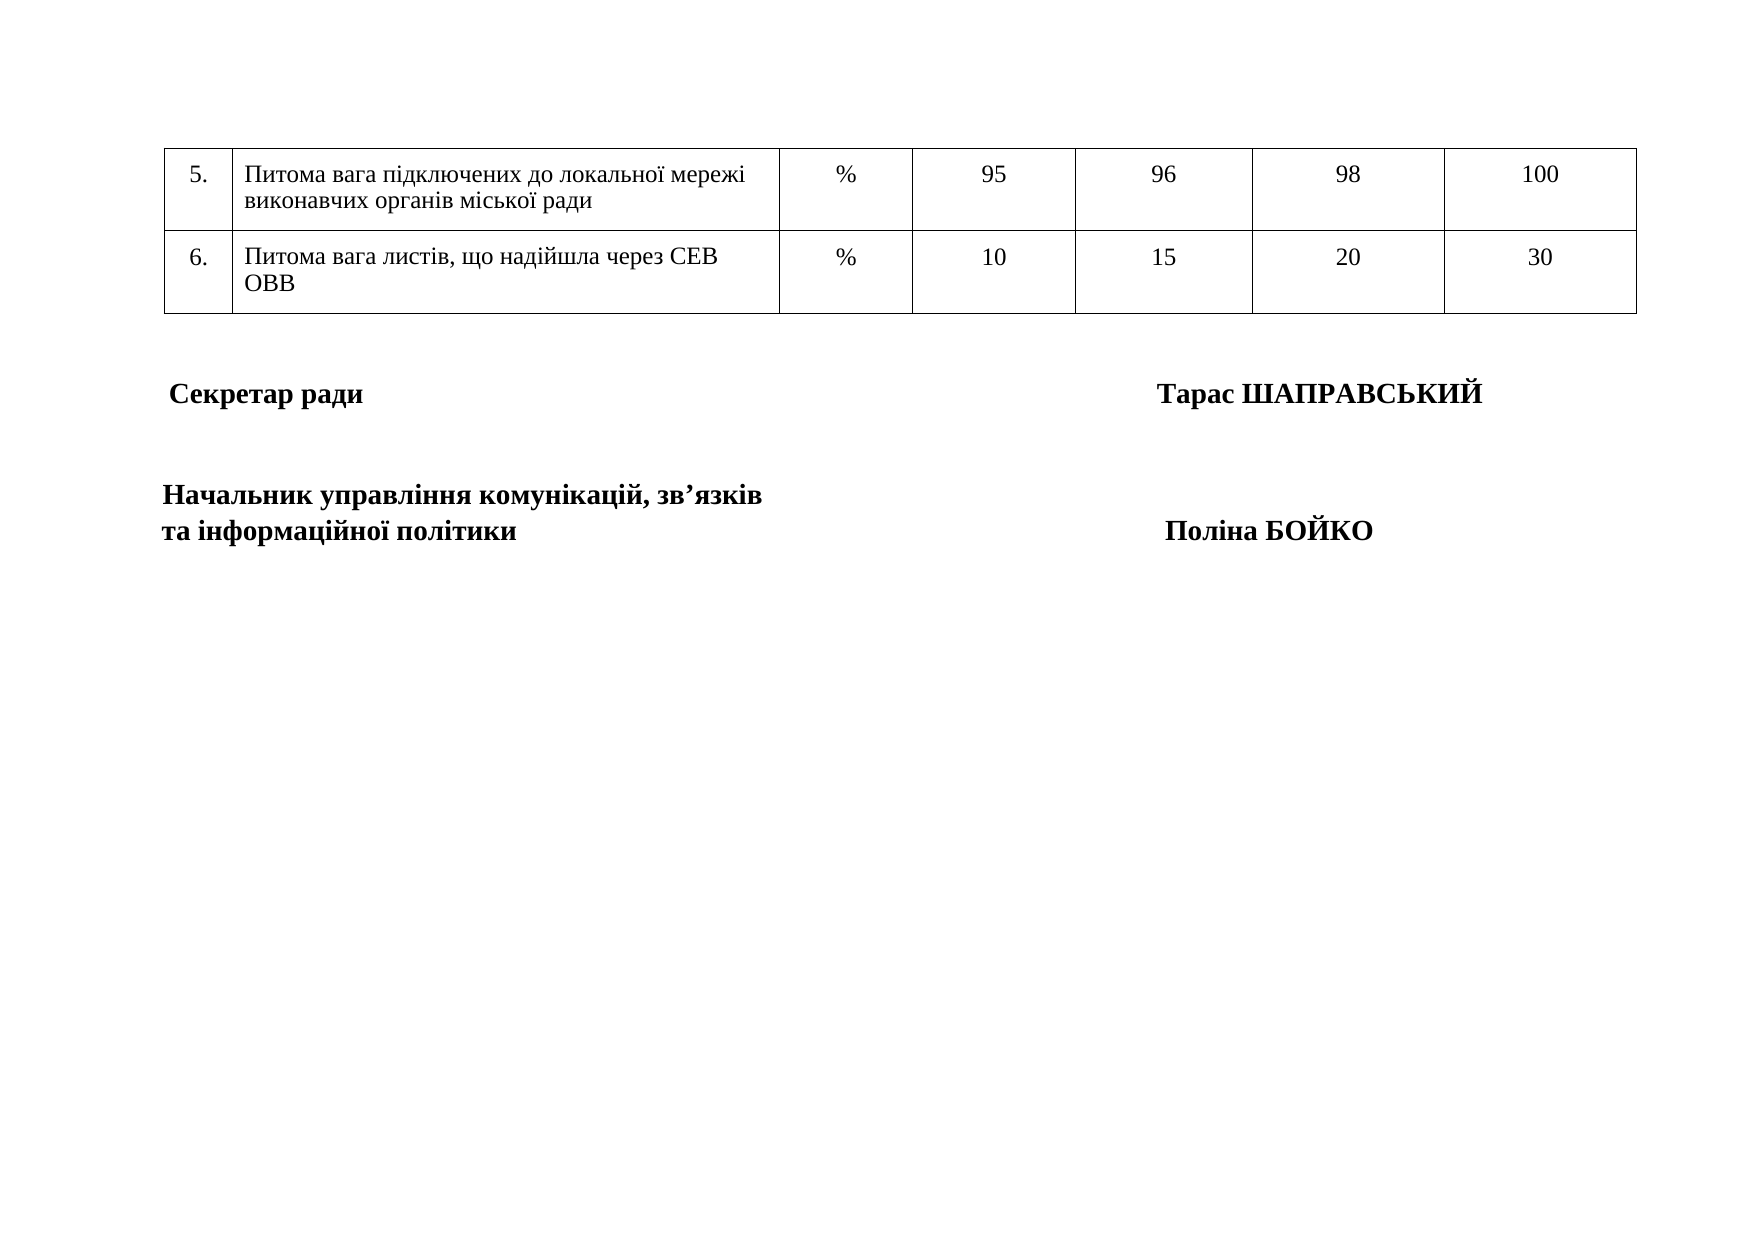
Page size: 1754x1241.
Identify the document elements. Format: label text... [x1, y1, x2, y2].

table_cell 15 [1076, 231, 1252, 313]
table_cell 6. [165, 231, 232, 313]
table_cell Питома вага листів, що надійшла через СЕВ ОВВ [233, 231, 779, 313]
text Начальник управління комунікацій, звʼязків [88, 477, 1665, 510]
table_cell 95 [913, 149, 1075, 230]
table_cell 30 [1445, 231, 1636, 313]
table_cell 20 [1253, 231, 1444, 313]
table_cell % [780, 149, 912, 230]
table_cell 10 [913, 231, 1075, 313]
table_cell 98 [1253, 149, 1444, 230]
table_cell 100 [1445, 149, 1636, 230]
table_cell % [780, 231, 912, 313]
text Секретар ради Тарас ШАПРАВСЬКИЙ [88, 376, 1665, 410]
table_cell 5. [165, 149, 232, 230]
table_cell Питома вага підключених до локальної мережі виконавчих органів міської ради [233, 149, 779, 230]
text та інформаційної політики Поліна БОЙКО [88, 513, 1665, 546]
table_cell 96 [1076, 149, 1252, 230]
